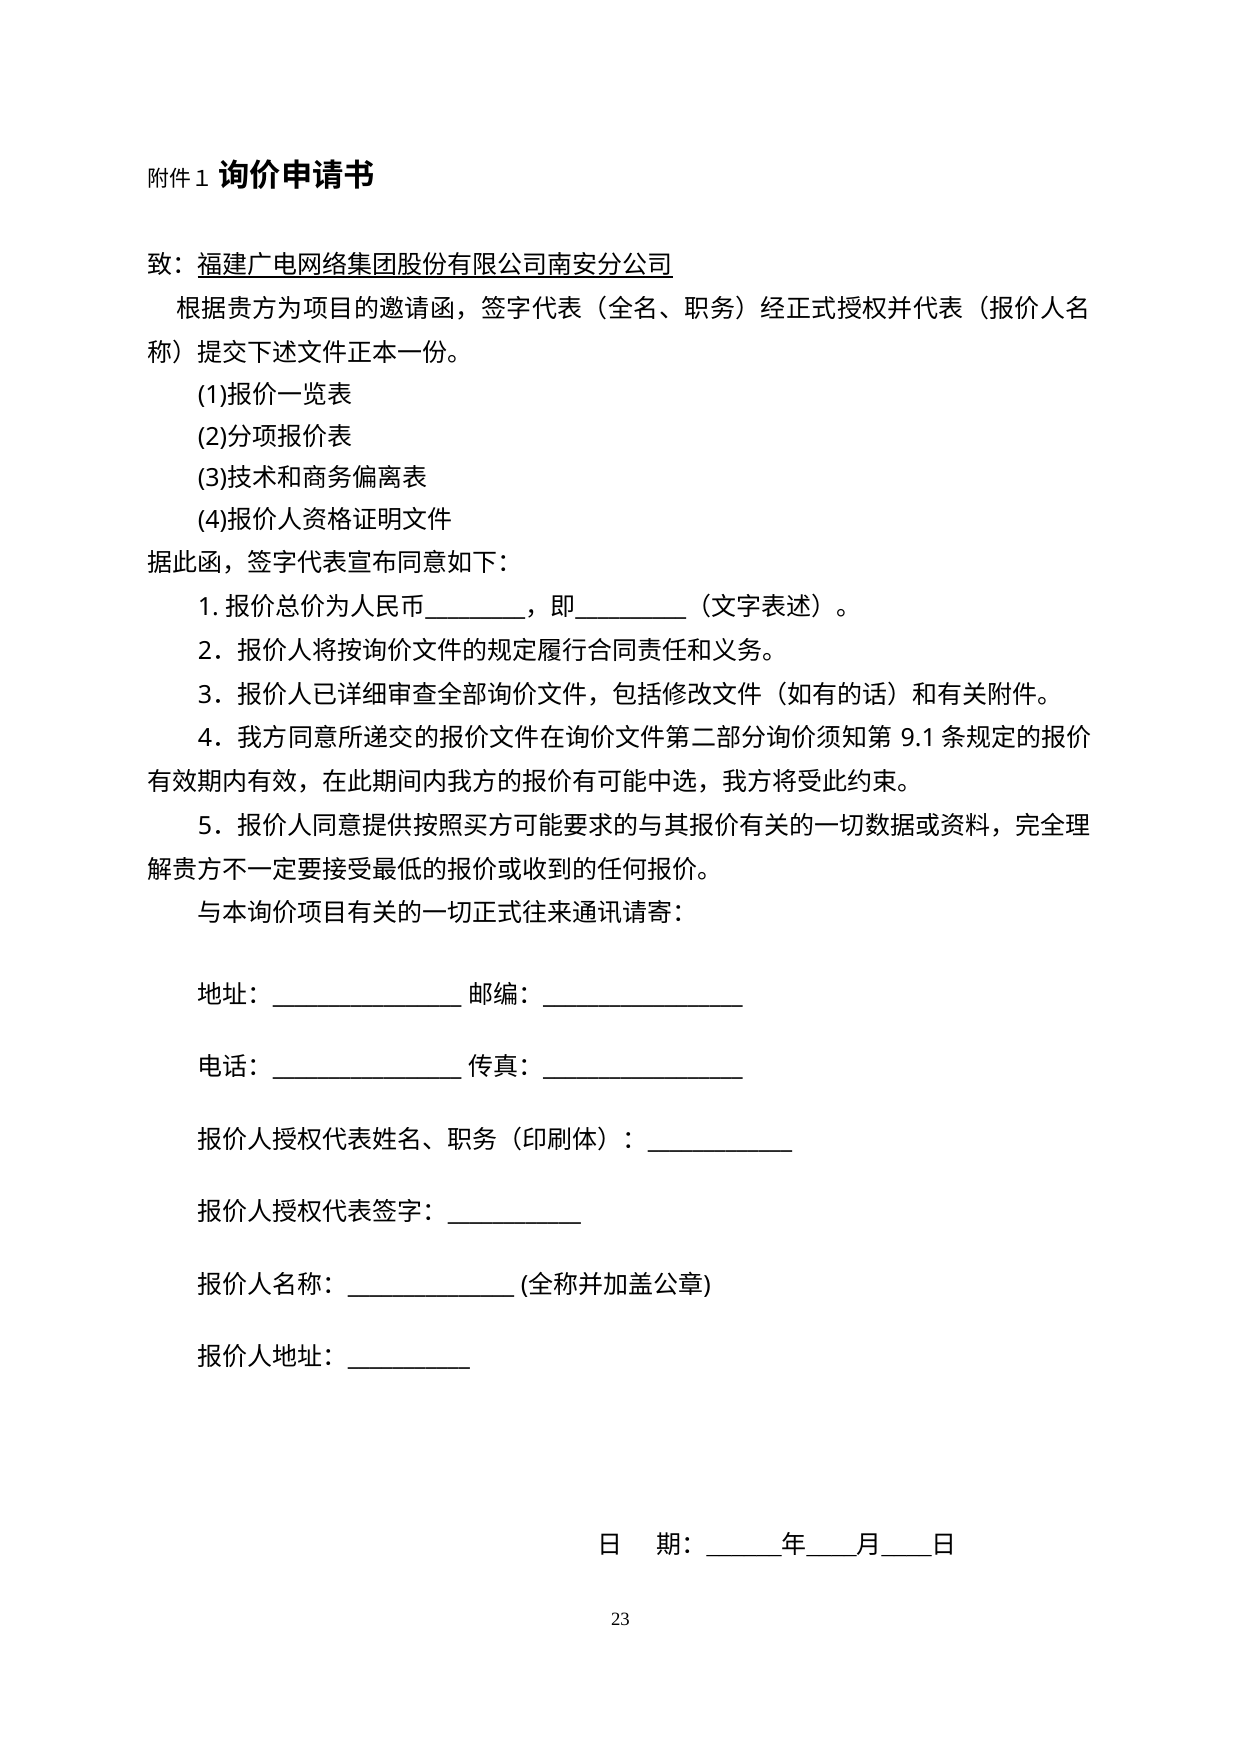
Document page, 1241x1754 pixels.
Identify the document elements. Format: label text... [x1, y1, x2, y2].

text 2．报价人将按询价文件的规定履行合同责任和义务。 [148, 624, 1092, 668]
text 4．我方同意所递交的报价文件在询价文件第二部分询价须知第9.1条规定的报价有效期内有效，在此期间内我方的报价有可能中选，我方将受此约束。 [148, 712, 1092, 799]
text (2)分项报价表 [148, 412, 1092, 453]
text (4)报价人资格证明文件 [148, 495, 1092, 537]
text 报价人名称：_______________ (全称并加盖公章) [148, 1264, 1092, 1301]
text 电话：_________________ 传真：__________________ [148, 1047, 1092, 1083]
text (1)报价一览表 [148, 370, 1092, 412]
text 致：福建广电网络集团股份有限公司南安分公司 [148, 239, 1092, 283]
text 与本询价项目有关的一切正式往来通讯请寄： [148, 887, 1092, 931]
text 5．报价人同意提供按照买方可能要求的与其报价有关的一切数据或资料，完全理解贵方不一定要接受最低的报价或收到的任何报价。 [148, 799, 1092, 887]
text 附件１ 询价申请书 [148, 150, 1092, 195]
text 日 期：______年____月____日 [148, 1524, 1092, 1561]
text 3．报价人已详细审查全部询价文件，包括修改文件（如有的话）和有关附件。 [148, 668, 1092, 712]
text 根据贵方为项目的邀请函，签字代表（全名、职务）经正式授权并代表（报价人名称）提交下述文件正本一份。 [148, 283, 1092, 370]
text 1. 报价总价为人民币_________，即__________（文字表述）。 [148, 581, 1092, 624]
text 报价人地址：___________ [148, 1337, 1092, 1373]
text 报价人授权代表姓名、职务（印刷体）：_____________ [148, 1119, 1092, 1156]
text 地址：_________________ 邮编：__________________ [148, 974, 1092, 1011]
text 报价人授权代表签字：____________ [148, 1192, 1092, 1228]
text (3)技术和商务偏离表 [148, 453, 1092, 495]
text 据此函，签字代表宣布同意如下： [148, 537, 1092, 581]
